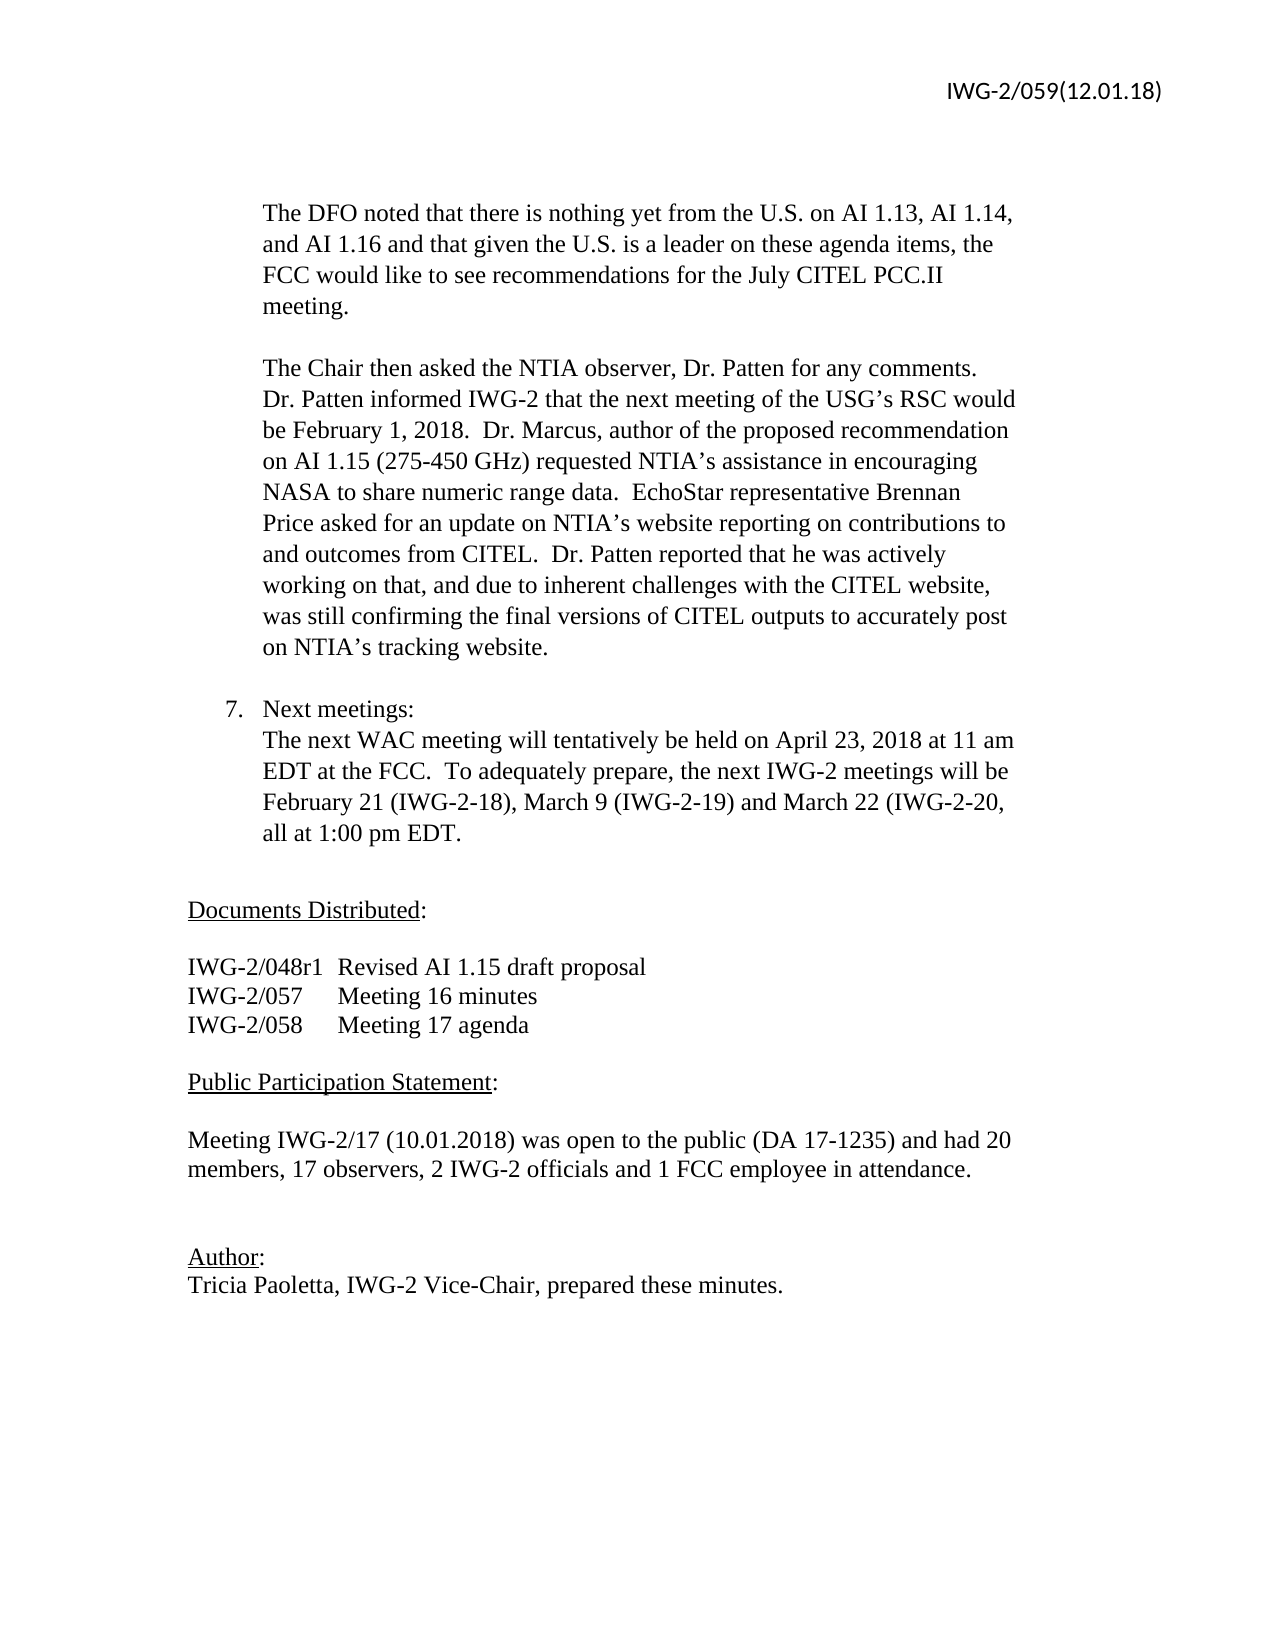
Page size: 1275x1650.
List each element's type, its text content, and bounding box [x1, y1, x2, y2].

text Public Participation Statement: [187, 1067, 1087, 1096]
list The Chair then asked the NTIA observer, Dr. Patten for any comments. Dr. Patten informed IWG-2 that the next meeting of the USG’s RSC would be February 1, 2018. Dr. Marcus, author of the proposed recommendation on AI 1.15 (275-450 GHz) requested NTIA’s assistance in encouraging NASA to share numeric range data. EchoStar representative Brennan Price asked for an update on NTIA’s website reporting on contributions to and outcomes from CITEL. Dr. Patten reported that he was actively working on that, and due to inherent challenges with the CITEL website, was still confirming the final versions of CITEL outputs to accurately post on NTIA’s tracking website. [262, 353, 1017, 661]
text Meeting IWG-2/17 (10.01.2018) was open to the public (DA 17-1235) and had 20 members, 17 observers, 2 IWG-2 officials and 1 FCC employee in attendance. [187, 1125, 1087, 1182]
list The next WAC meeting will tentatively be held on April 23, 2018 at 11 am EDT at the FCC. To adequately prepare, the next IWG-2 meetings will be February 21 (IWG-2-18), March 9 (IWG-2-19) and March 22 (IWG-2-20, all at 1:00 pm EDT. [262, 725, 1017, 847]
list Next meetings: [225, 694, 1017, 723]
text Author: [187, 1242, 1087, 1270]
text Tricia Paoletta, IWG-2 Vice-Chair, prepared these minutes. [187, 1270, 1087, 1299]
text IWG-2/057 Meeting 16 minutes [187, 981, 1087, 1010]
list The DFO noted that there is nothing yet from the U.S. on AI 1.13, AI 1.14, and AI 1.16 and that given the U.S. is a leader on these agenda items, the FCC would like to see recommendations for the July CITEL PCC.II meeting. [262, 198, 1017, 319]
text Documents Distributed: [187, 895, 1087, 924]
text IWG-2/048r1 Revised AI 1.15 draft proposal [187, 952, 1087, 981]
text IWG-2/058 Meeting 17 agenda [187, 1010, 1087, 1039]
